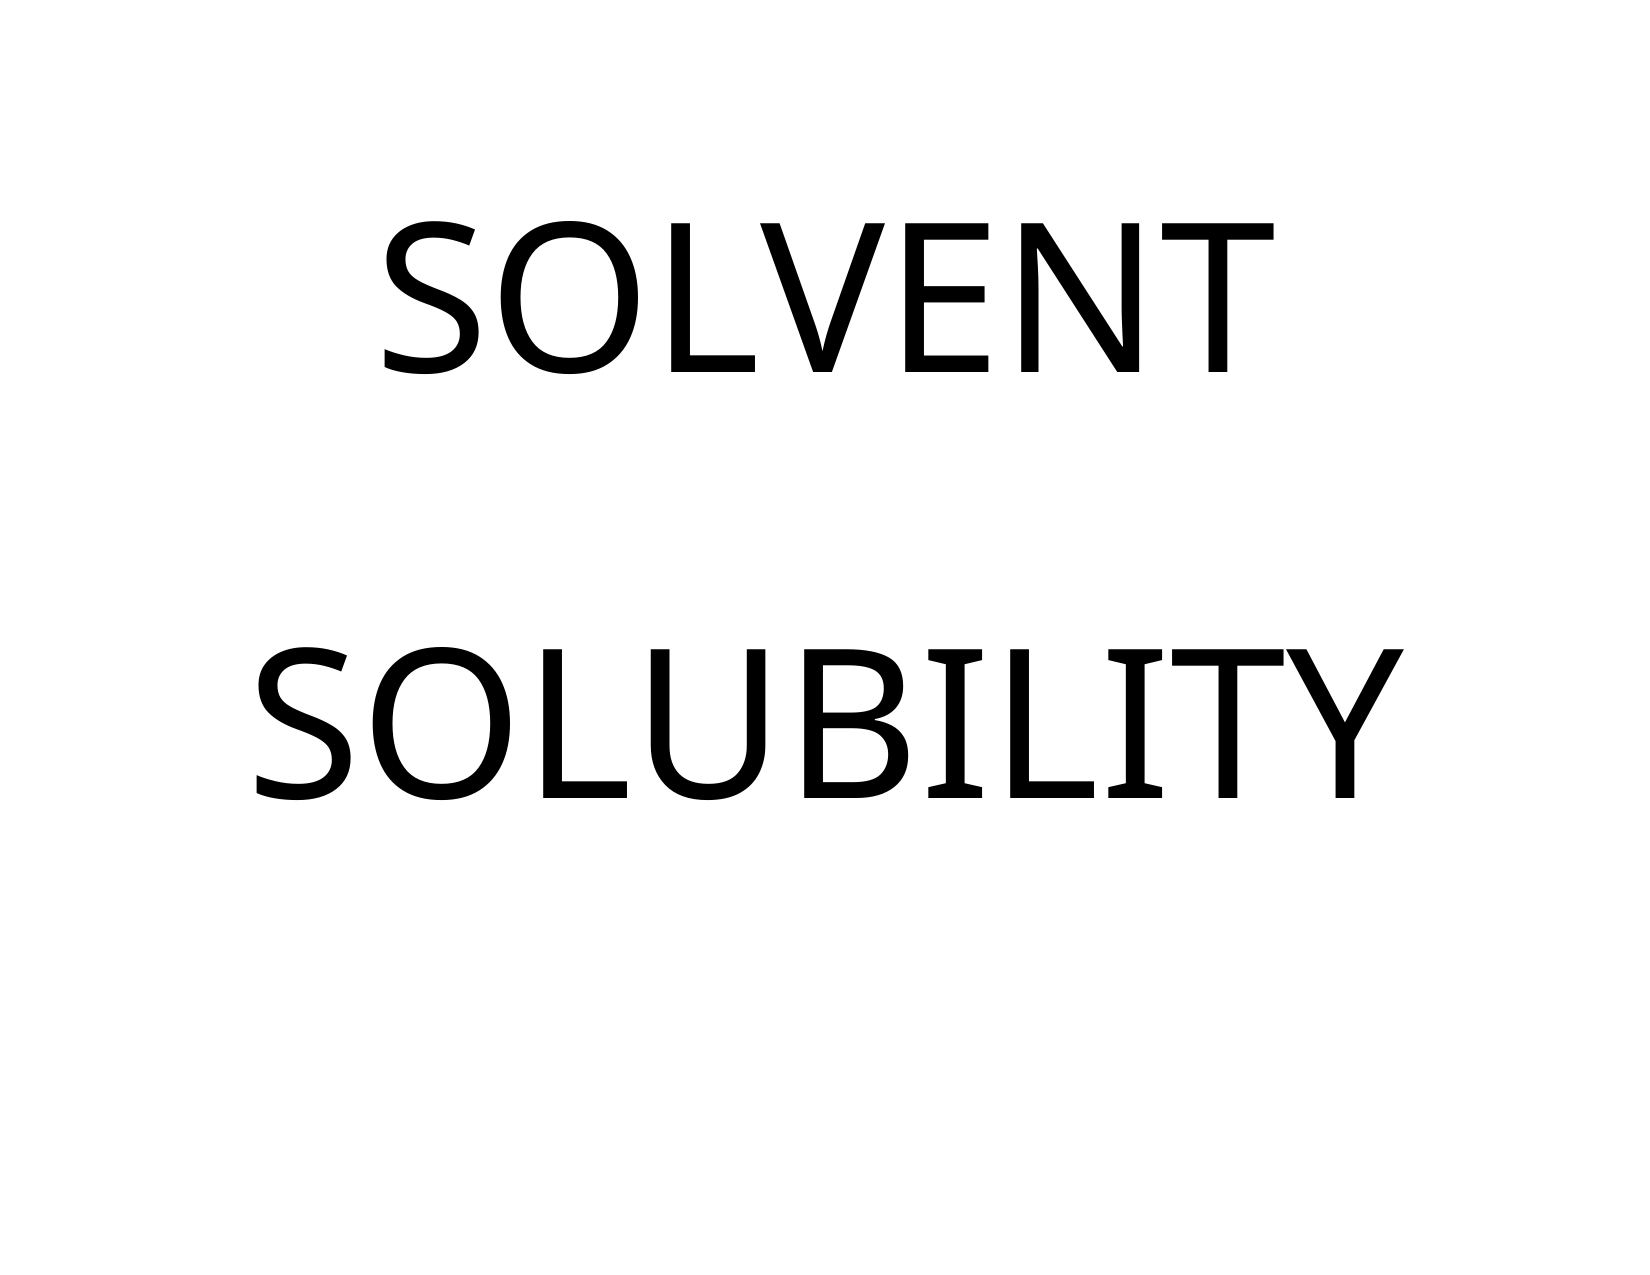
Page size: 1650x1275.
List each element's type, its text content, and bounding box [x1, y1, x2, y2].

text SOLUBILITY [150, 576, 1500, 859]
text SOLVENT [150, 150, 1500, 434]
